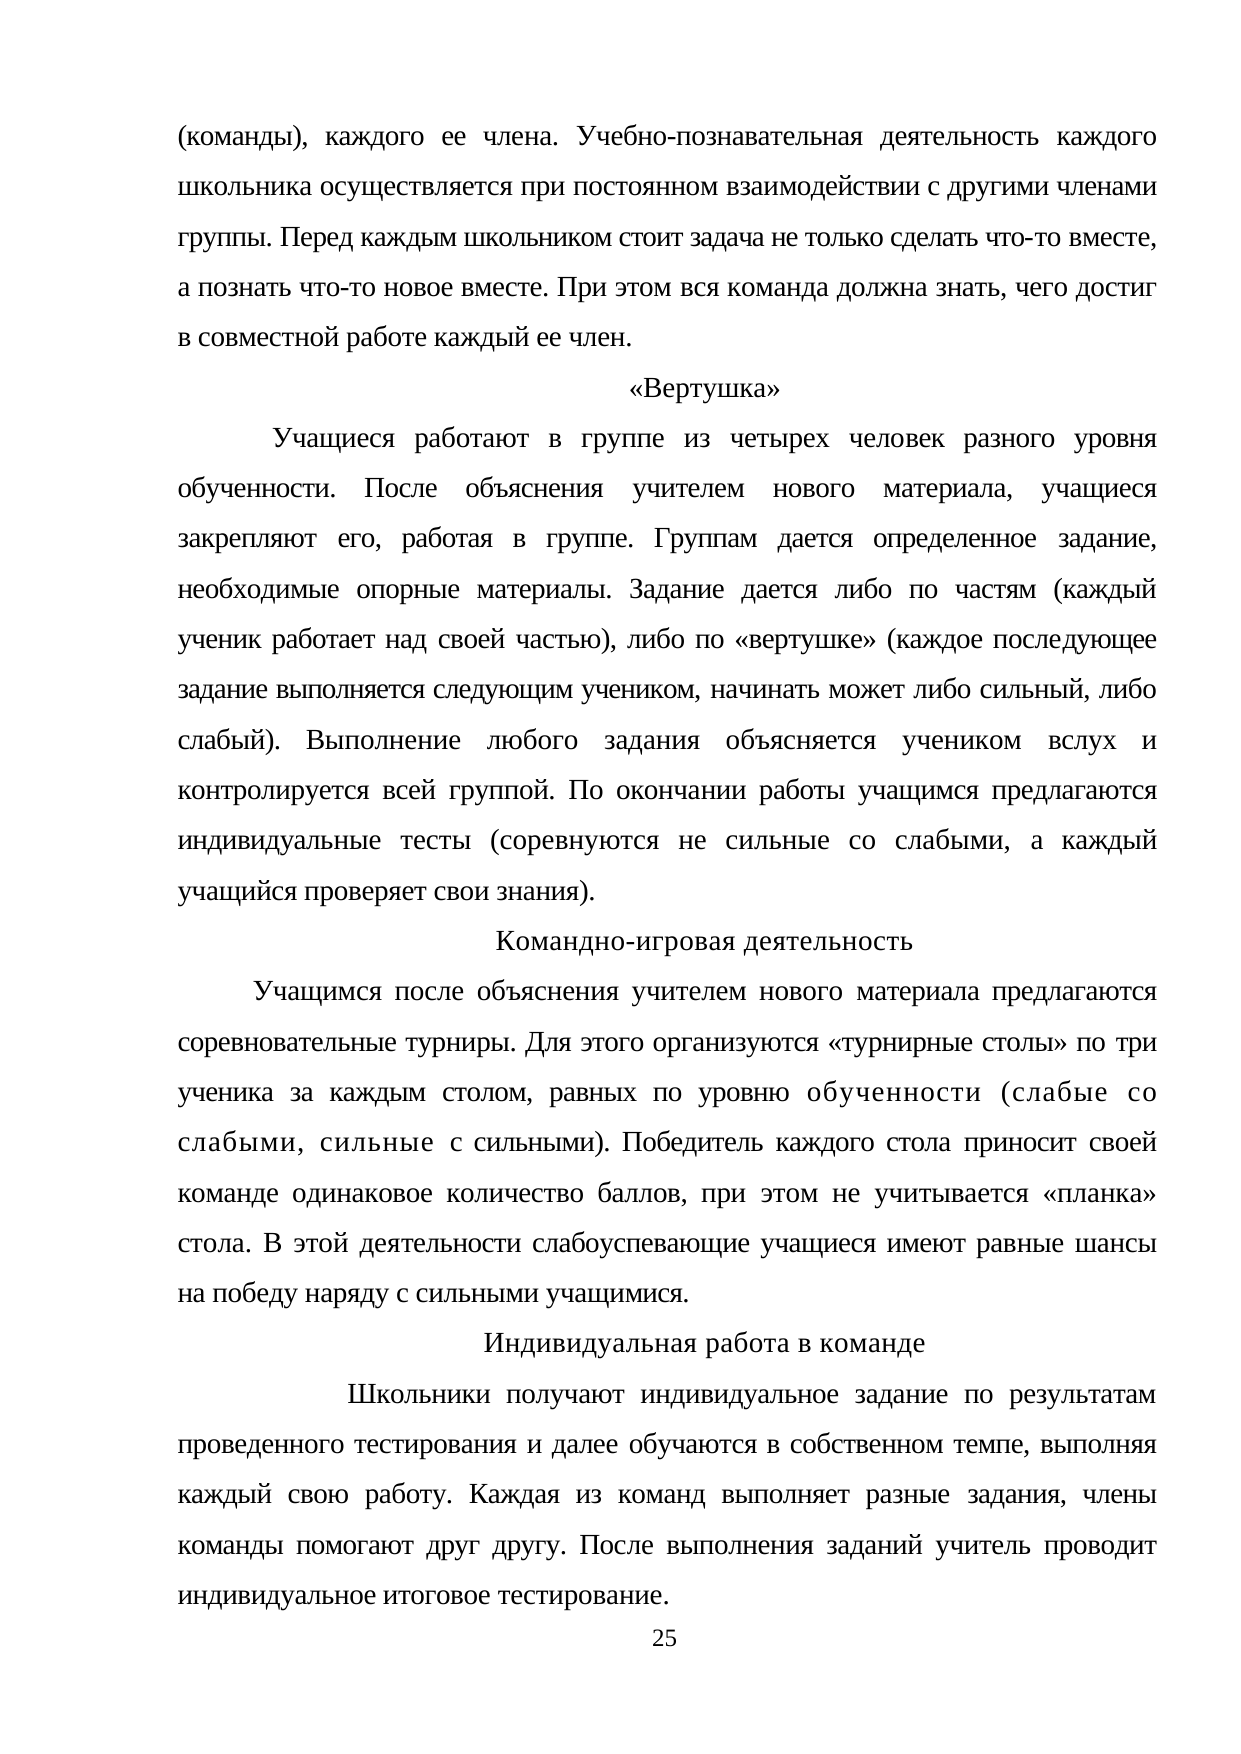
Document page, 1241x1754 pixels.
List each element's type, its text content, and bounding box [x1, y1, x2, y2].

text Командно-игровая деятельность [177, 923, 1157, 957]
text Школьники получают индивидуальное задание по результатам проведенного тестирования и далее обучаются в собственном темпе, выполняя каждый свою работу. Каждая из команд выполняет разные задания, члены команды помогают друг другу. После выполнения заданий учитель проводит индивидуальное итоговое тестирование. [177, 1376, 1157, 1611]
text Учащимся после объяснения учителем нового материала предлагаются соревновательные турниры. Для этого организуются «турнирные столы» по три ученика за каждым столом, равных по уровню обученности (слабые со слабыми, сильные с сильными). Победитель каждого стола приносит своей команде одинаковое количество баллов, при этом не учитывается «планка» стола. В этой деятельности слабоуспевающие учащиеся имеют равные шансы на победу наряду с сильными учащимися. [177, 973, 1157, 1309]
text Учащиеся работают в группе из четырех человек разного уровня обученности. После объяснения учителем нового материала, учащиеся закрепляют его, работая в группе. Группам дается определенное задание, необходимые опорные материалы. Задание дается либо по частям (каждый ученик работает над своей частью), либо по «вертушке» (каждое последующее задание выполняется следующим учеником, начинать может либо сильный, либо слабый). Выполнение любого задания объясняется учеником вслух и контролируется всей группой. По окончании работы учащимся предлагаются индивидуальные тесты (соревнуются не сильные со слабыми, а каждый учащийся проверяет свои знания). [177, 420, 1157, 906]
text «Вертушка» [177, 370, 1157, 403]
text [177, 118, 1157, 353]
text Индивидуальная работа в команде [177, 1326, 1157, 1359]
